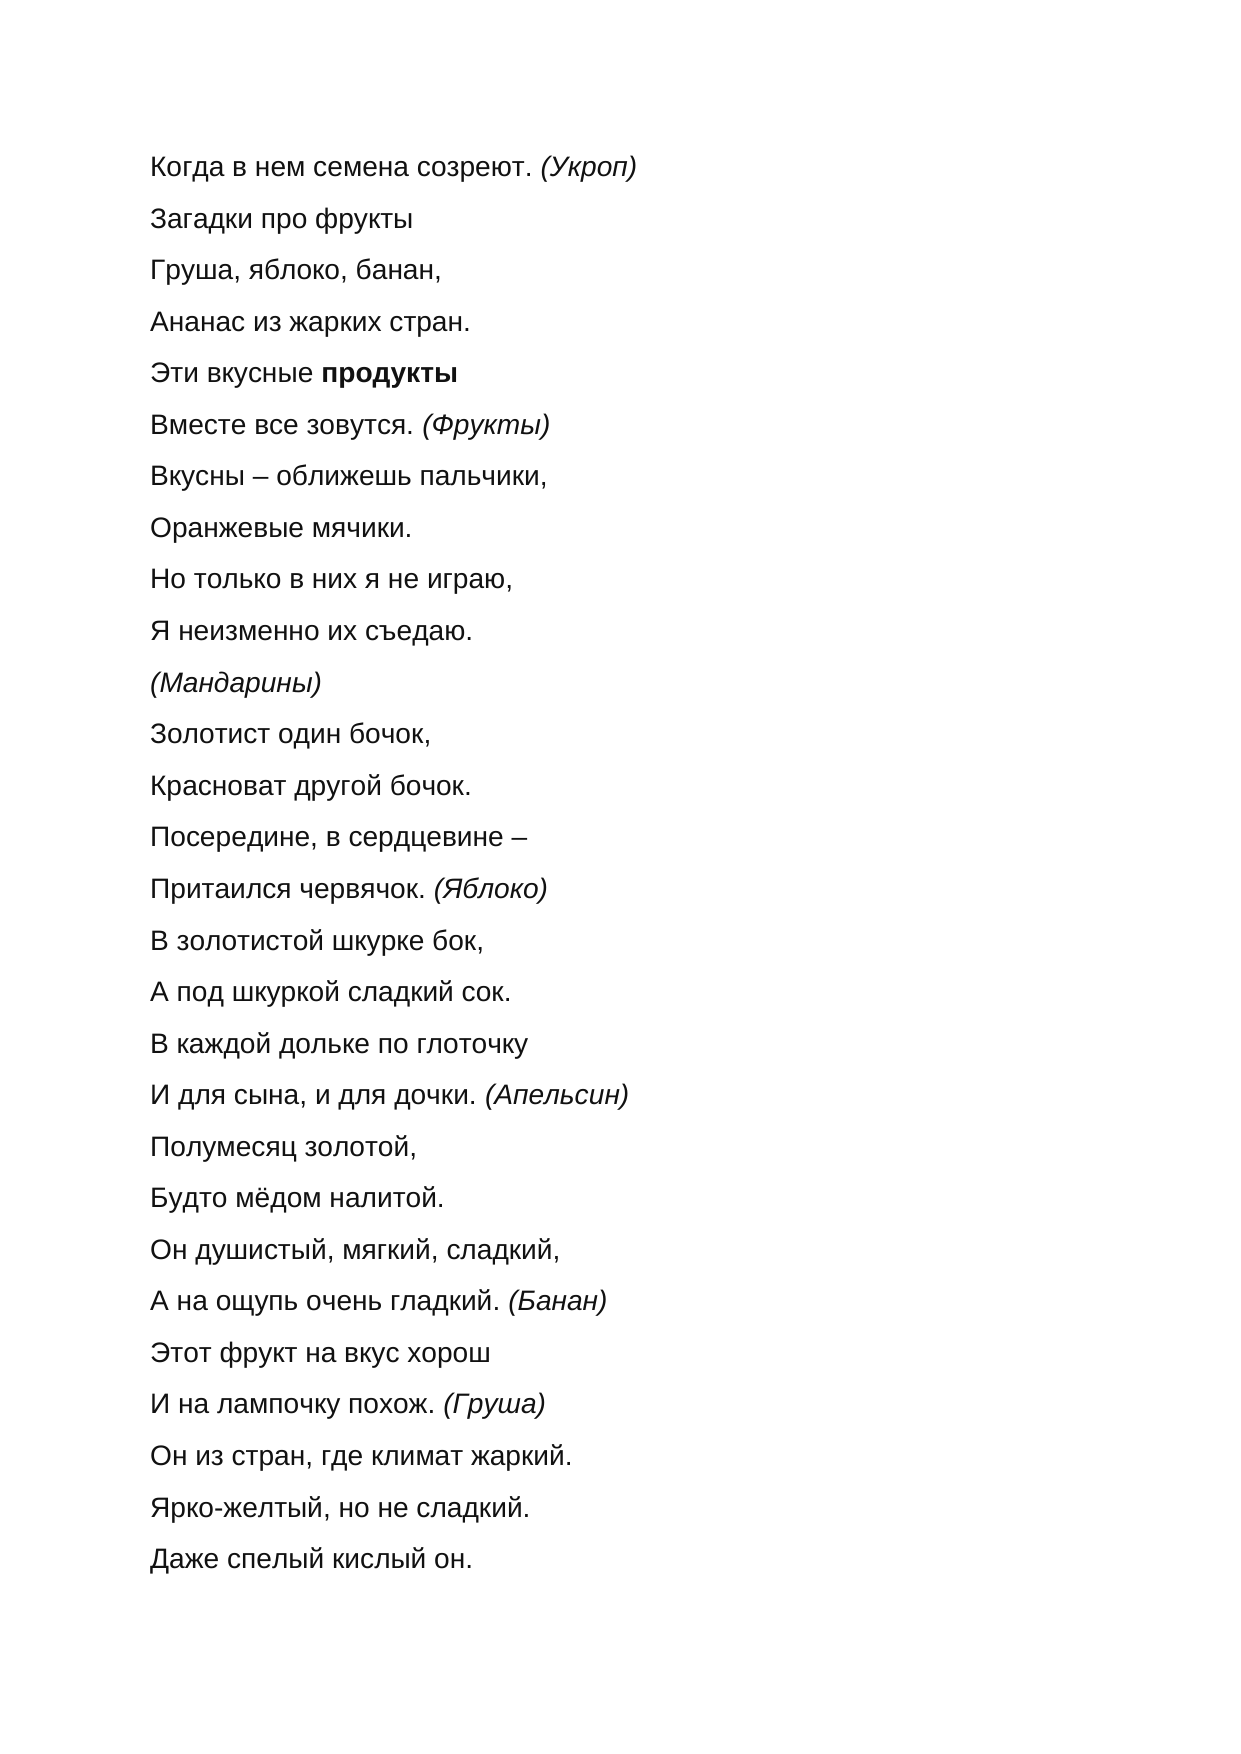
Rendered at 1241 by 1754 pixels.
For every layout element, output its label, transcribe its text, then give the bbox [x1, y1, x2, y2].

text Посередине, в сердцевине – [150, 820, 1090, 853]
text А на ощупь очень гладкий. (Банан) [150, 1284, 1090, 1317]
text Я неизменно их съедаю. [150, 614, 1090, 646]
text Загадки про фрукты [150, 202, 1090, 234]
text В золотистой шкурке бок, [150, 923, 1090, 956]
text А под шкуркой сладкий сок. [150, 975, 1090, 1007]
text (Мандарины) [150, 666, 1090, 698]
text Полумесяц золотой, [150, 1130, 1090, 1162]
text Ананас из жарких стран. [150, 305, 1090, 337]
text Золотист один бочок, [150, 717, 1090, 749]
text Вместе все зовутся. (Фрукты) [150, 408, 1090, 440]
text Эти вкусные продукты [150, 356, 1090, 389]
text Притаился червячок. (Яблоко) [150, 872, 1090, 904]
text Когда в нем семена созреют. (Укроп) [150, 150, 1090, 182]
text Груша, яблоко, банан, [150, 253, 1090, 286]
text Будто мёдом налитой. [150, 1181, 1090, 1214]
text И на лампочку похож. (Груша) [150, 1387, 1090, 1420]
text И для сына, и для дочки. (Апельсин) [150, 1078, 1090, 1111]
text Вкусны – оближешь пальчики, [150, 459, 1090, 492]
text В каждой дольке по глоточку [150, 1027, 1090, 1059]
text Красноват другой бочок. [150, 769, 1090, 801]
text Оранжевые мячики. [150, 511, 1090, 543]
text Он из стран, где климат жаркий. [150, 1439, 1090, 1471]
text Даже спелый кислый он. [150, 1542, 1090, 1574]
text Этот фрукт на вкус хорош [150, 1336, 1090, 1368]
text Но только в них я не играю, [150, 562, 1090, 595]
text Он душистый, мягкий, сладкий, [150, 1233, 1090, 1265]
text Ярко-желтый, но не сладкий. [150, 1491, 1090, 1523]
